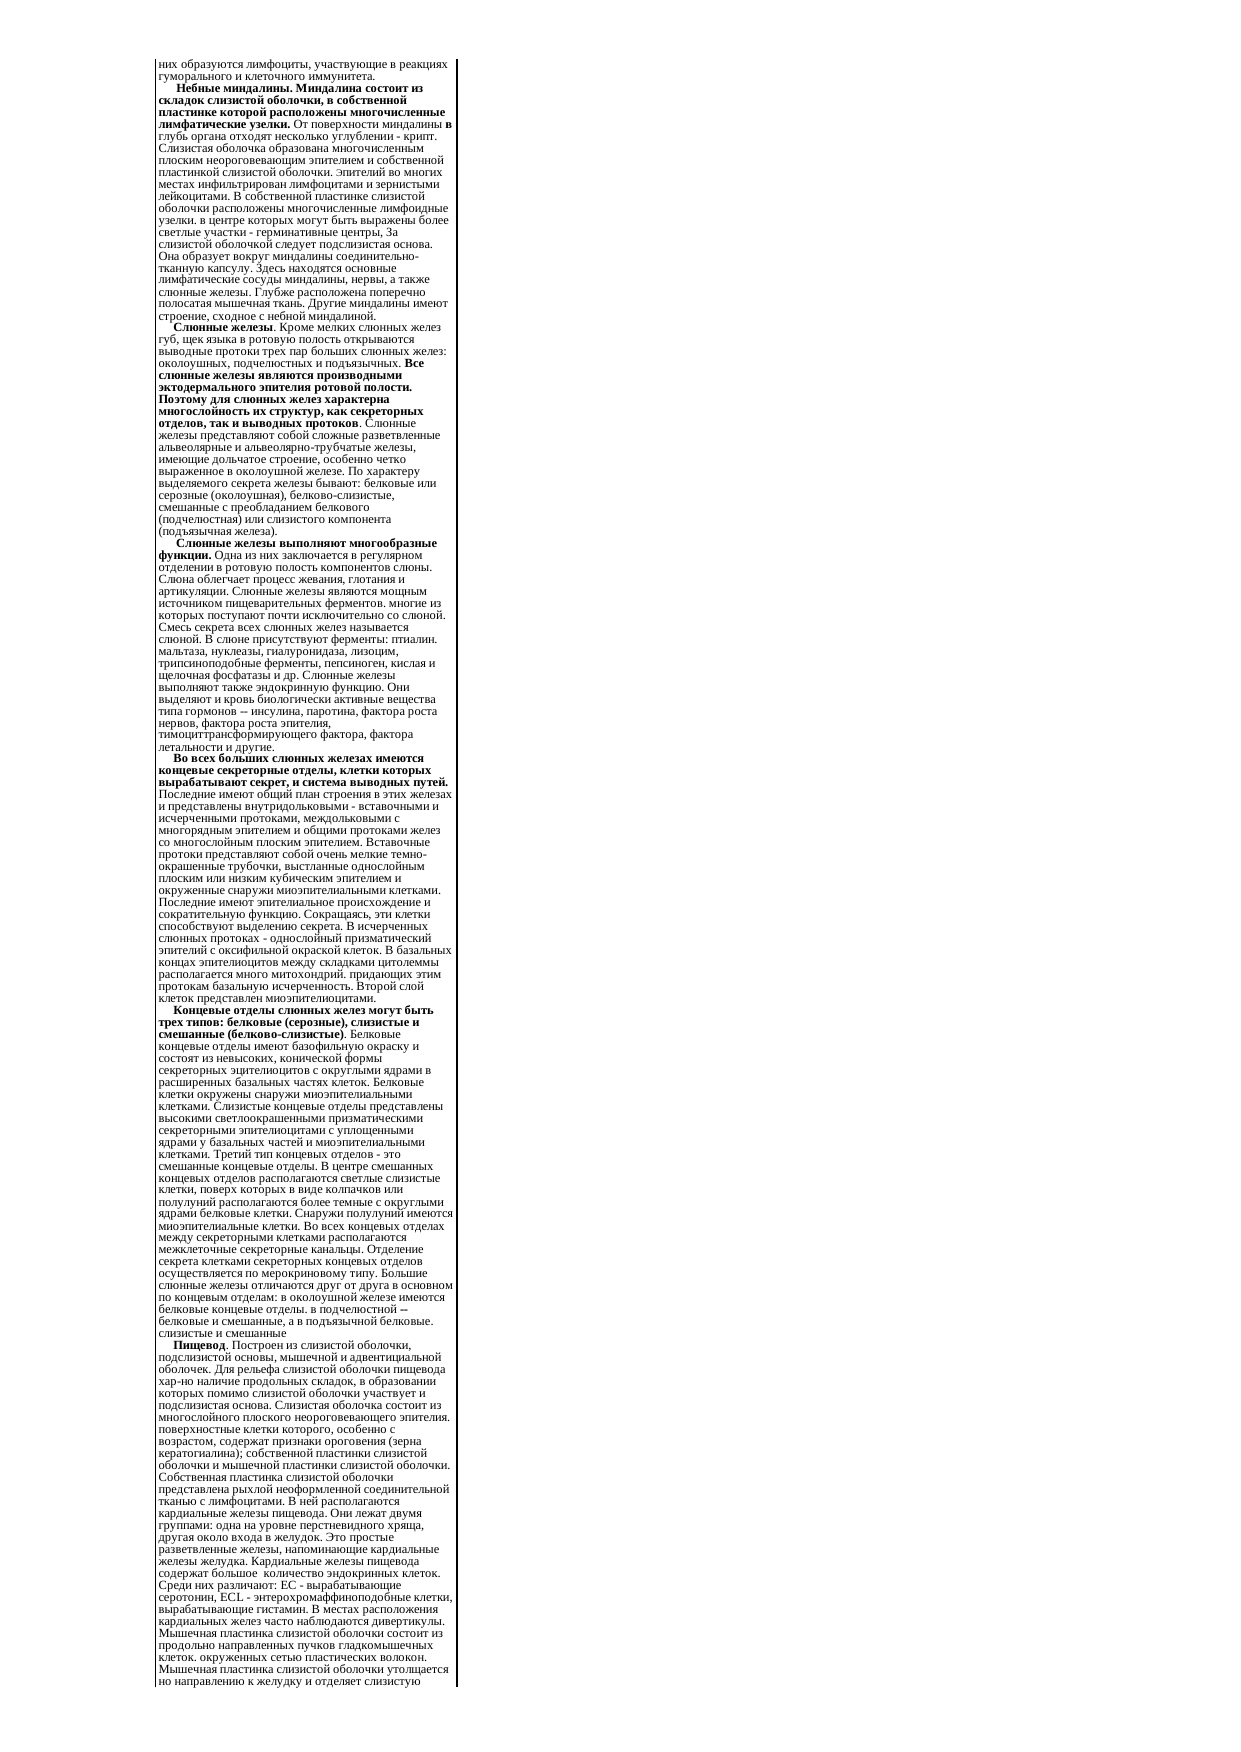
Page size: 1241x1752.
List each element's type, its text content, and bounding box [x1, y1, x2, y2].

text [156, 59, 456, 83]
text Концевые отделы слюнных желез могут быть трех типов: белковые (серозные), слизистые и смешанные (белково-слизистые). Белковые концевые отделы имеют базофильную окраску и состоят из невысоких, конической формы секреторных эцителиоцитов с округлыми ядрами в расширенных базальных частях клеток. Белковые клетки окружены снаружи миоэпителиальными клетками. Слизистые концевые отделы представлены высокими светлоокрашенными призматическими секреторными эпителиоцитами с уплощенными ядрами у базальных частей и миоэпителиальными клетками. Третий тип концевых отделов - это смешанные концевые отделы. В центре смешанных концевых отделов располагаются светлые слизистые клетки, поверх которых в виде колпачков или полулуний располагаются более темные с округлыми ядрами белковые клетки. Снаружи полулуний имеются миоэпителиальные клетки. Во всех концевых отделах между секреторными клетками располагаются межклеточные секреторные канальцы. Отделение секрета клетками секреторных концевых отделов осуществляется по мерокриновому типу. Большие слюнные железы отличаются друг от друга в основном по концевым отделам: в околоушной железе имеются белковые концевые отделы. в подчелюстной --белковые и смешанные, а в подъязычной белковые. слизистые и смешанные [156, 1005, 456, 1340]
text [156, 1340, 456, 1687]
text Небные миндалины. Миндалина состоит из складок слизистой оболочки, в собственной пластинке которой расположены многочисленные лимфатические узелки. От поверхности миндалины в глубь органа отходят несколько углублении - крипт. Слизистая оболочка образована многочисленным плоским неороговевающим эпителием и собственной пластинкой слизистой оболочки. эпителий во многих местах инфильтрирован лимфоцитами и зернистыми лейкоцитами. В собственной пластинке слизистой оболочки расположены многочисленные лимфоидные узелки. в центре которых могут быть выражены более светлые участки - герминативные центры, За слизистой оболочкой следует подслизистая основа. Она образует вокруг миндалины соединительно-тканную капсулу. Здесь находятся основные лимфатические сосуды миндалины, нервы, а также слюнные железы. Глубже расположена поперечно полосатая мышечная ткань. Другие миндалины имеют строение, сходное с небной миндалиной. [156, 83, 456, 322]
text Слюнные железы выполняют многообразные функции. Одна из них заключается в регулярном отделении в ротовую полость компонентов слюны. Слюна облегчает процесс жевания, глотания и артикуляции. Слюнные железы являются мощным источником пищеварительных ферментов. многие из которых поступают почти исключительно со слюной. Смесь секрета всех слюнных желез называется слюной. В слюне присутствуют ферменты: птиалин. мальтаза, нуклеазы, гиалуронидаза, лизоцим, трипсиноподобные ферменты, пепсиноген, кислая и щелочная фосфатазы и др. Слюнные железы выполняют также эндокринную функцию. Они выделяют и кровь биологически активные вещества типа гормонов -- инсулина, паротина, фактора роста нервов, фактора роста эпителия, тимоциттрансформирующего фактора, фактора летальности и другие. [156, 538, 456, 753]
text Слюнные железы. Кроме мелких слюнных желез губ, щек языка в ротовую полость открываются выводные протоки трех пар больших слюнных желез: околоушных, подчелюстных и подъязычных. Все слюнные железы являются производными эктодермального эпителия ротовой полости. Поэтому для слюнных желез характерна многослойность их структур, как секреторных отделов, так и выводных протоков. Слюнные железы представляют собой сложные разветвленные альвеолярные и альвеолярно-трубчатые железы, имеющие дольчатое строение, особенно четко выраженное в околоушной железе. По характеру выделяемого секрета железы бывают: белковые или серозные (околоушная), белково-слизистые, смешанные с преобладанием белкового (подчелюстная) или слизистого компонента (подъязычная железа). [156, 322, 456, 538]
text Во всех больших слюнных железах имеются концевые секреторные отделы, клетки которых вырабатывают секрет, и система выводных путей. Последние имеют общий план строения в этих железах и представлены внутридольковыми - вставочными и исчерченными протоками, междольковыми с многорядным эпителием и общими протоками желез со многослойным плоским эпителием. Вставочные протоки представляют собой очень мелкие темно-окрашенные трубочки, выстланные однослойным плоским или низким кубическим эпителием и окруженные снаружи миоэпителиальными клетками. Последние имеют эпителиальное происхождение и сократительную функцию. Сокращаясь, эти клетки способствуют выделению секрета. В исчерченных слюнных протоках - однослойный призматический эпителий с оксифильной окраской клеток. В базальных концах эпителиоцитов между складками цитолеммы располагается много митохондрий. придающих этим протокам базальную исчерченность. Второй слой клеток представлен миоэпителиоцитами. [156, 753, 456, 1005]
